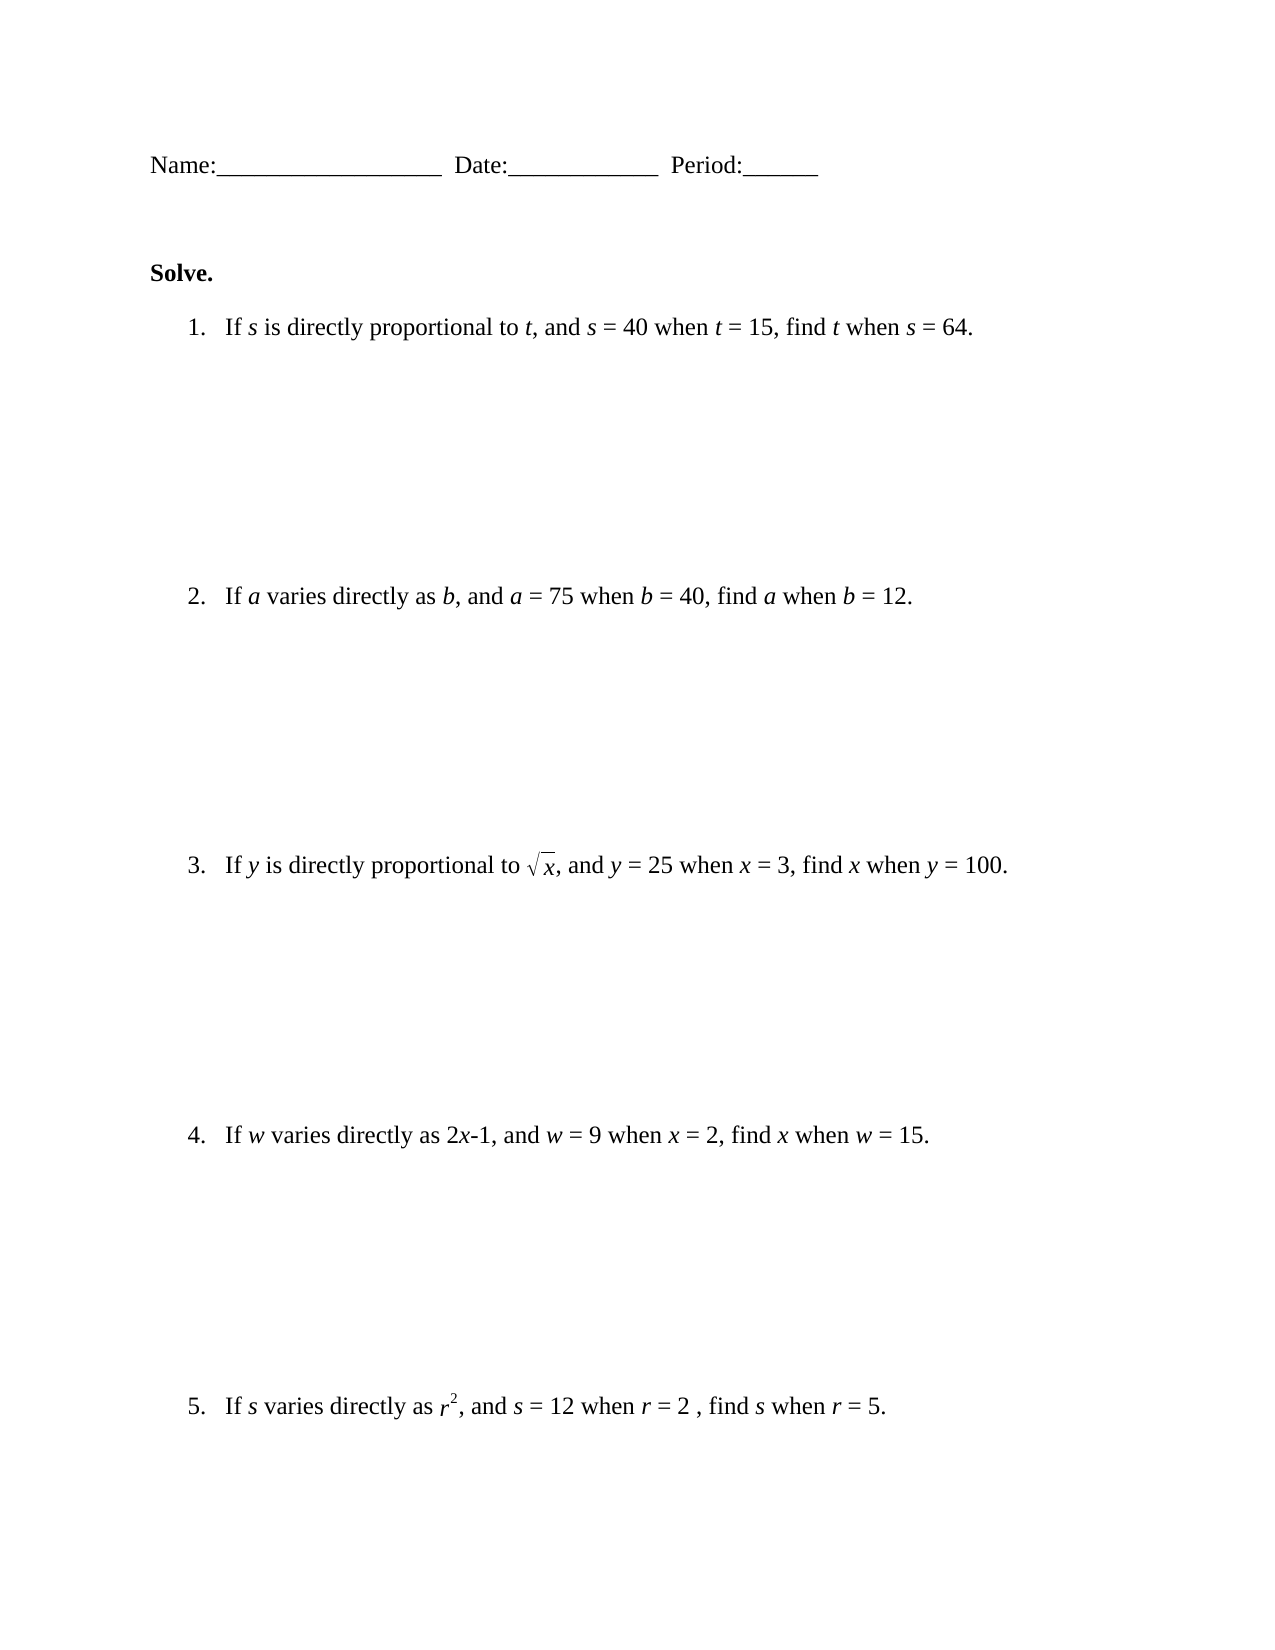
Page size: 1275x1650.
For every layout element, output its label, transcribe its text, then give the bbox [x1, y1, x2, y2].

list If s varies directly as , and s = 12 when r = 2 , find s when r = 5. [187, 1390, 1125, 1421]
list If y is directly proportional to , and y = 25 when x = 3, find x when y = 100. [187, 850, 1125, 880]
list If s is directly proportional to t, and s = 40 when t = 15, find t when s = 64. [187, 312, 1125, 340]
text Solve. [150, 258, 1125, 286]
list If w varies directly as 2x-1, and w = 9 when x = 2, find x when w = 15. [187, 1120, 1125, 1149]
list If a varies directly as b, and a = 75 when b = 40, find a when b = 12. [187, 581, 1125, 609]
text Name:__________________ Date:____________ Period:______ [150, 150, 1125, 179]
